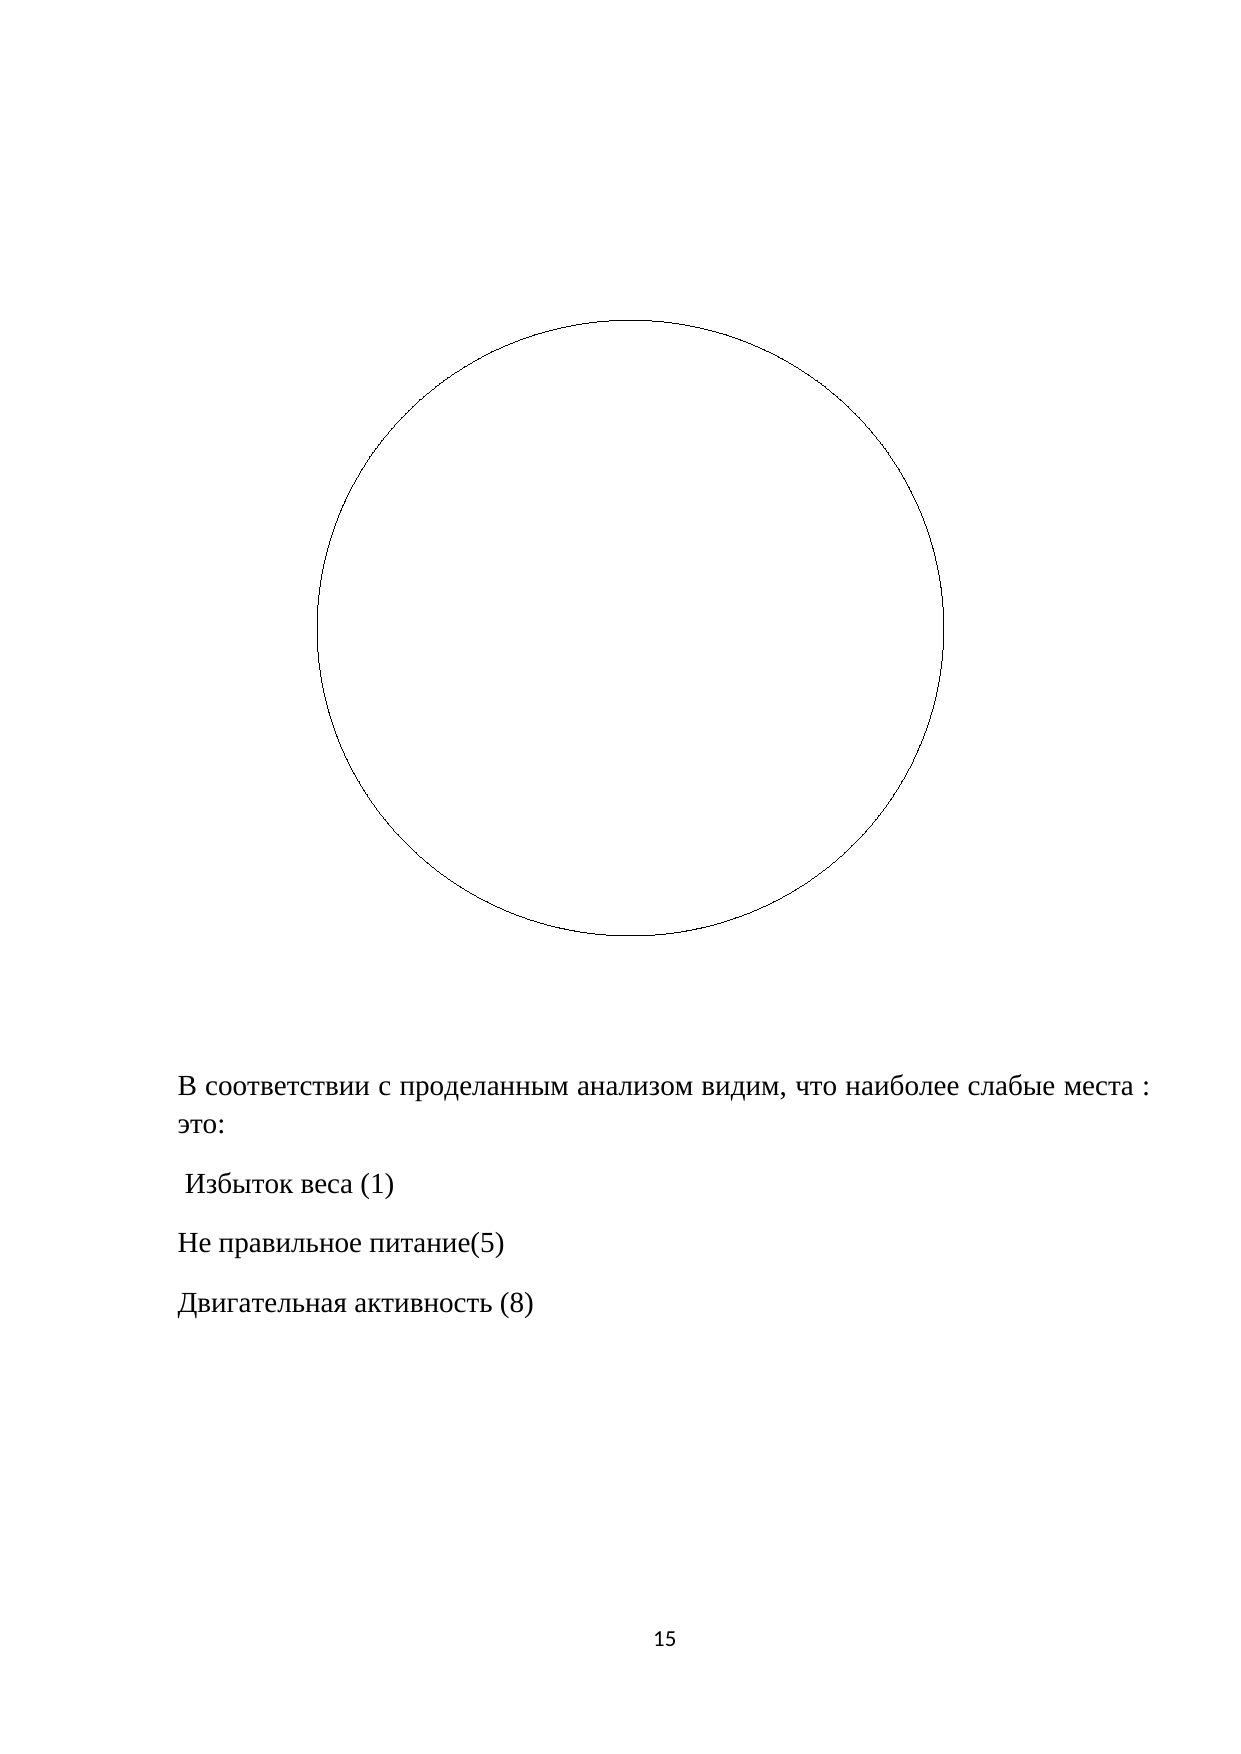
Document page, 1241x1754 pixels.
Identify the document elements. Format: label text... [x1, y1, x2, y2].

text Не правильное питание(5) [177, 1225, 1152, 1259]
text Двигательная активность (8) [177, 1285, 1152, 1318]
text В соответствии с проделанным анализом видим, что наиболее слабые места : это: [177, 1068, 1152, 1140]
text Избыток веса (1) [177, 1166, 1152, 1199]
